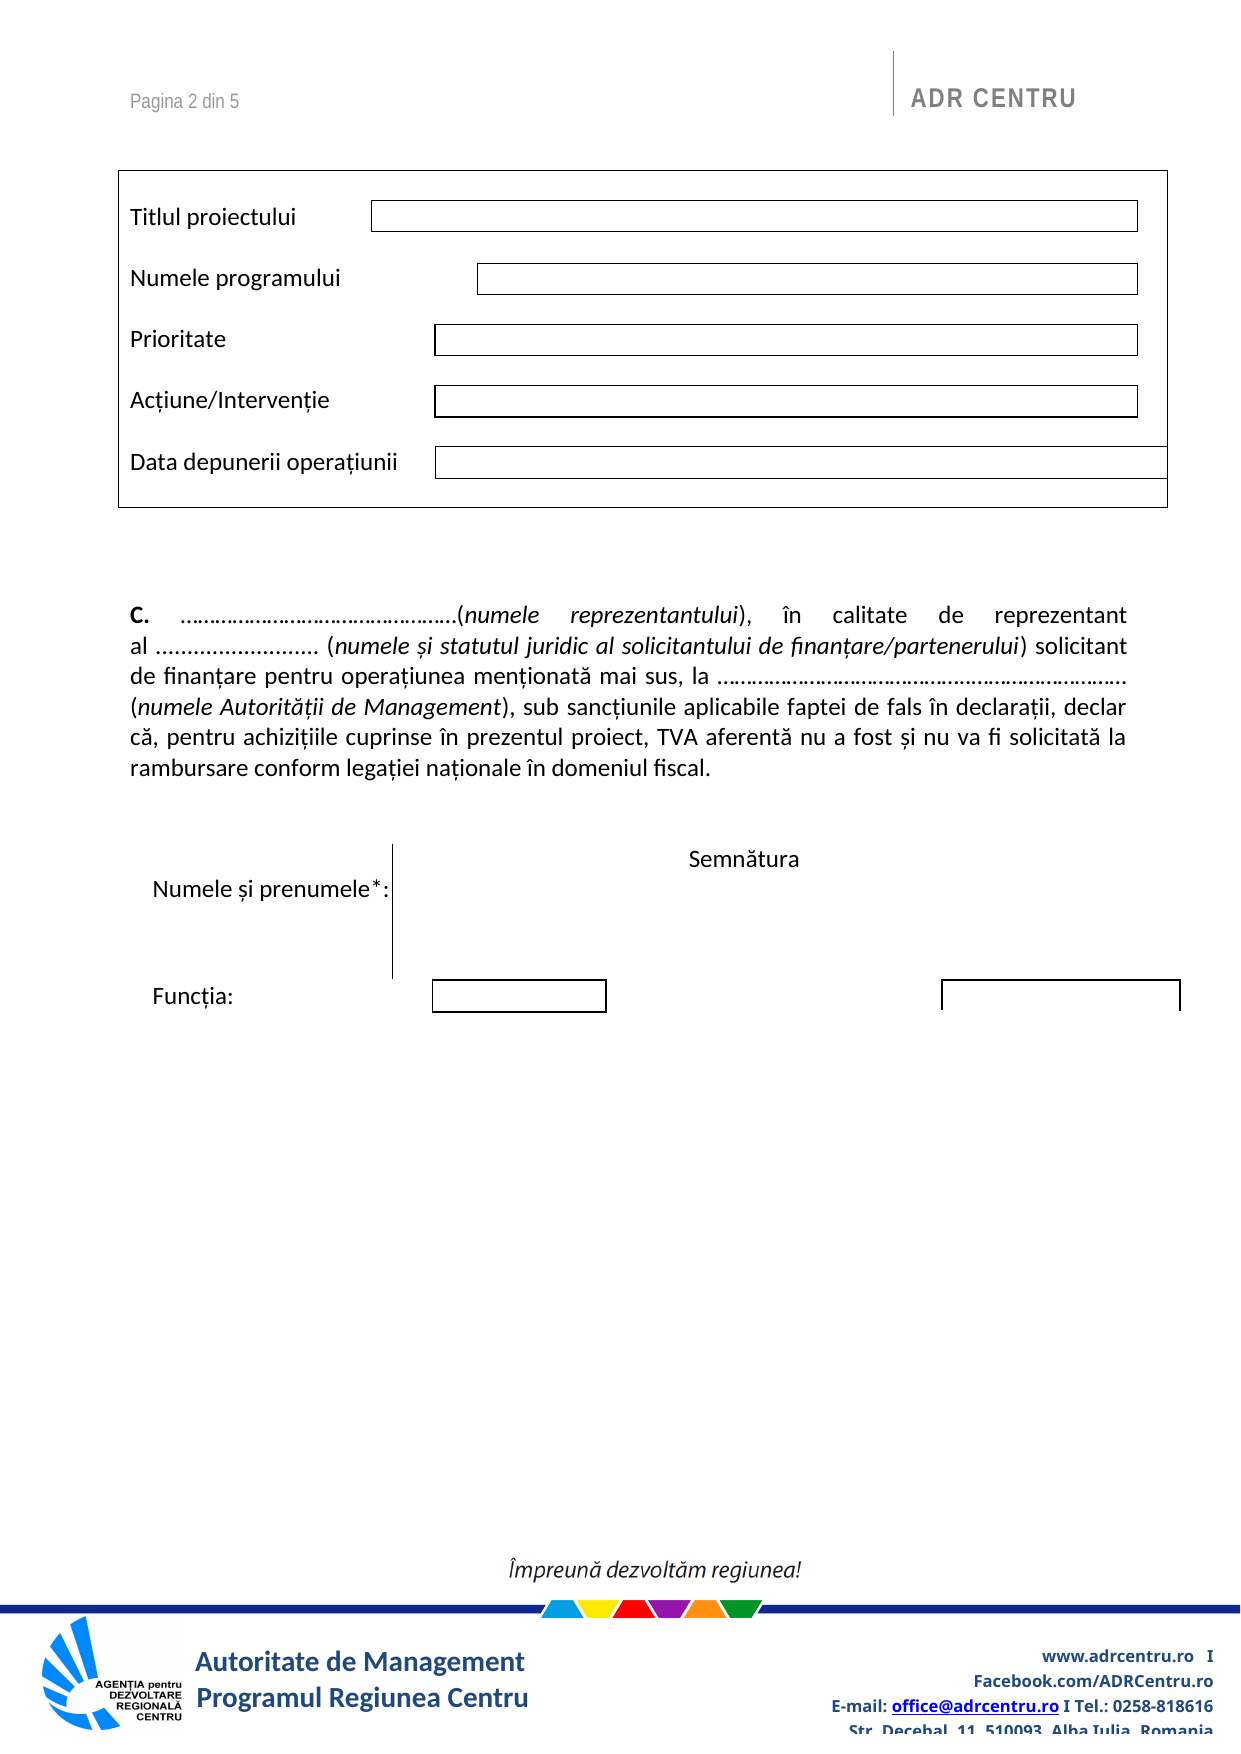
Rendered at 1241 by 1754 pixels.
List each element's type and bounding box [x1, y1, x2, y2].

picture [495, 1556, 814, 1583]
picture [0, 1600, 550, 1730]
picture [574, 1600, 1241, 1618]
